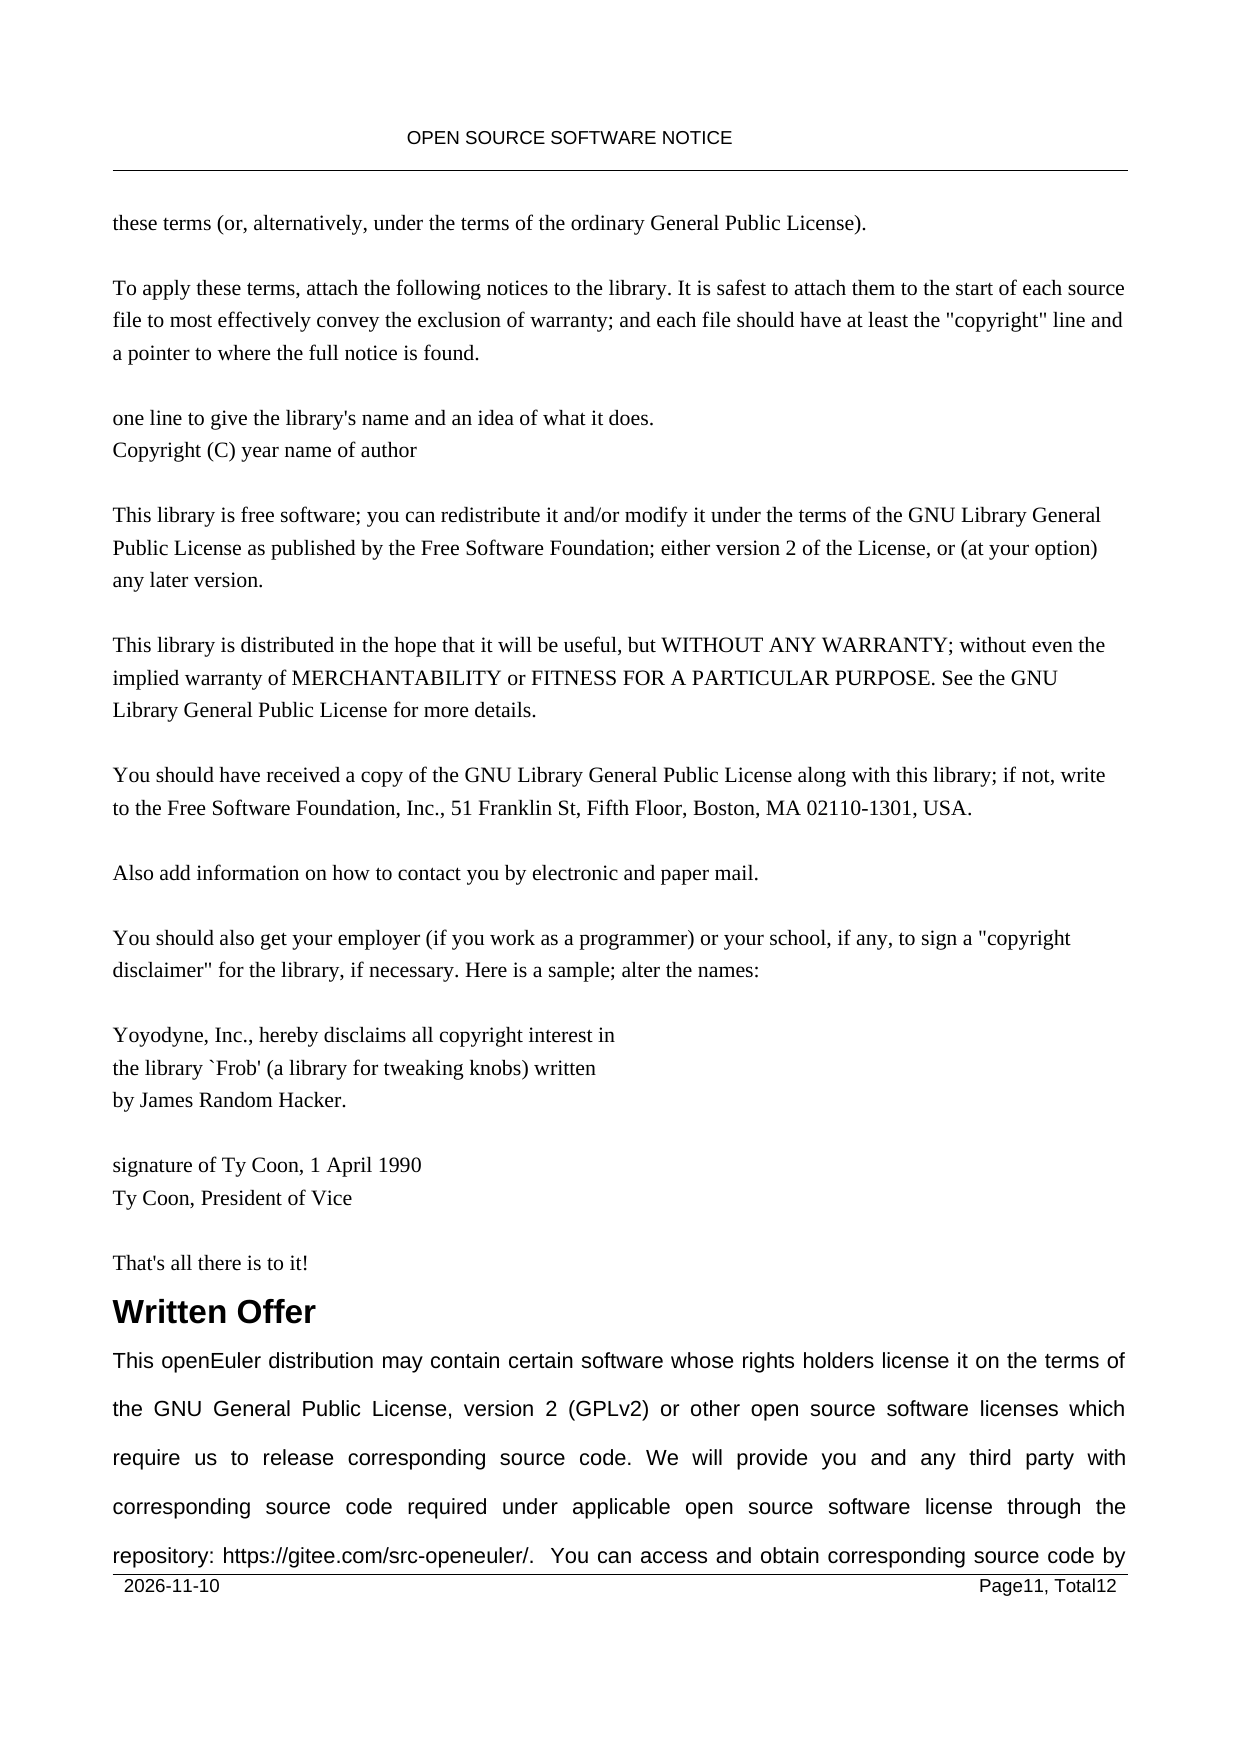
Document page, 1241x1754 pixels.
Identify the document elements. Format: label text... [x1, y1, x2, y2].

text Written Offer [112, 1279, 1128, 1344]
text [112, 1344, 1128, 1571]
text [112, 206, 1128, 1279]
